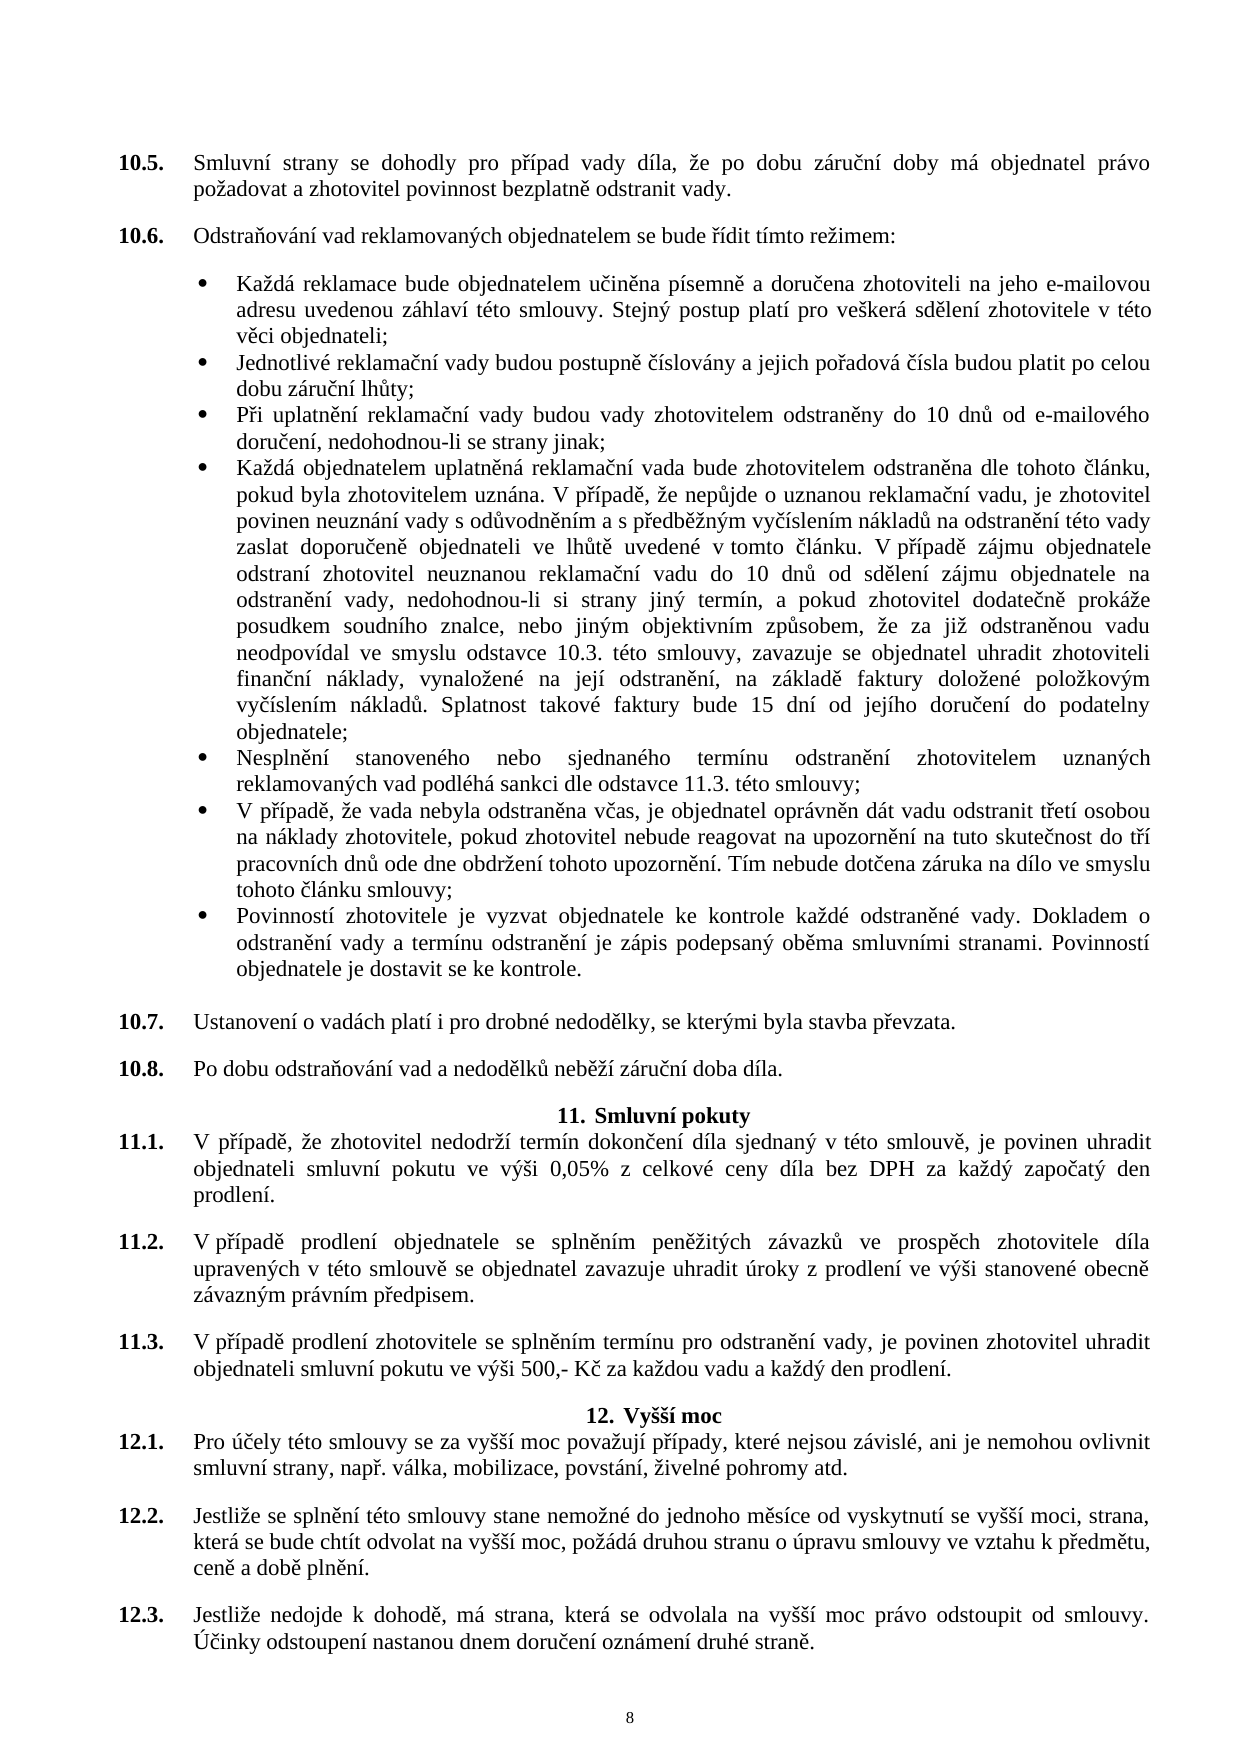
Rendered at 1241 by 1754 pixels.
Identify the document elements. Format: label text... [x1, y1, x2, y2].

list Povinností zhotovitele je vyzvat objednatele ke kontrole každé odstraněné vady. Dokladem o odstranění vady a termínu odstranění je zápis podepsaný oběma smluvními stranami. Povinností objednatele je dostavit se ke kontrole. [199, 902, 1152, 981]
list Jestliže nedojde k dohodě, má strana, která se odvolala na vyšší moc právo odstoupit od smlouvy. Účinky odstoupení nastanou dnem doručení oznámení druhé straně. [118, 1602, 1152, 1654]
list Při uplatnění reklamační vady budou vady zhotovitelem odstraněny do 10 dnů od e-mailového doručení, nedohodnou-li se strany jinak; [199, 402, 1152, 454]
list Smluvní strany se dohodly pro případ vady díla, že po dobu záruční doby má objednatel právo požadovat a zhotovitel povinnost bezplatně odstranit vady. [118, 149, 1152, 202]
list Každá reklamace bude objednatelem učiněna písemně a doručena zhotoviteli na jeho e-mailovou adresu uvedenou záhlaví této smlouvy. Stejný postup platí pro veškerá sdělení zhotovitele v této věci objednateli; [199, 270, 1152, 349]
list Každá objednatelem uplatněná reklamační vada bude zhotovitelem odstraněna dle tohoto článku, pokud byla zhotovitelem uznána. V případě, že nepůjde o uznanou reklamační vadu, je zhotovitel povinen neuznání vady s odůvodněním a s předběžným vyčíslením nákladů na odstranění této vady zaslat doporučeně objednateli ve lhůtě uvedené v tomto článku. V případě zájmu objednatele odstraní zhotovitel neuznanou reklamační vadu do 10 dnů od sdělení zájmu objednatele na odstranění vady, nedohodnou-li si strany jiný termín, a pokud zhotovitel dodatečně prokáže posudkem soudního znalce, nebo jiným objektivním způsobem, že za již odstraněnou vadu neodpovídal ve smyslu odstavce 10.3. této smlouvy, zavazuje se objednatel uhradit zhotoviteli finanční náklady, vynaložené na její odstranění, na základě faktury doložené položkovým vyčíslením nákladů. Splatnost takové faktury bude 15 dní od jejího doručení do podatelny objednatele; [199, 454, 1152, 744]
list Ustanovení o vadách platí i pro drobné nedodělky, se kterými byla stavba převzata. [118, 1008, 1152, 1034]
list Vyšší moc [156, 1402, 1152, 1428]
list V případě prodlení objednatele se splněním peněžitých závazků ve prospěch zhotovitele díla upravených v této smlouvě se objednatel zavazuje uhradit úroky z prodlení ve výši stanovené obecně závazným právním předpisem. [118, 1228, 1152, 1307]
list Nesplnění stanoveného nebo sjednaného termínu odstranění zhotovitelem uznaných reklamovaných vad podléhá sankci dle odstavce 11.3. této smlouvy; [199, 744, 1152, 797]
list V případě, že zhotovitel nedodrží termín dokončení díla sjednaný v této smlouvě, je povinen uhradit objednateli smluvní pokutu ve výši 0,05% z celkové ceny díla bez DPH za každý započatý den prodlení. [118, 1128, 1152, 1207]
list Jestliže se splnění této smlouvy stane nemožné do jednoho měsíce od vyskytnutí se vyšší moci, strana, která se bude chtít odvolat na vyšší moc, požádá druhou stranu o úpravu smlouvy ve vztahu k předmětu, ceně a době plnění. [118, 1502, 1152, 1581]
list Pro účely této smlouvy se za vyšší moc považují případy, které nejsou závislé, ani je nemohou ovlivnit smluvní strany, např. válka, mobilizace, povstání, živelné pohromy atd. [118, 1428, 1152, 1481]
list Smluvní pokuty [156, 1102, 1152, 1128]
list V případě, že vada nebyla odstraněna včas, je objednatel oprávněn dát vadu odstranit třetí osobou na náklady zhotovitele, pokud zhotovitel nebude reagovat na upozornění na tuto skutečnost do tří pracovních dnů ode dne obdržení tohoto upozornění. Tím nebude dotčena záruka na dílo ve smyslu tohoto článku smlouvy; [199, 797, 1152, 902]
list Po dobu odstraňování vad a nedodělků neběží záruční doba díla. [118, 1055, 1152, 1081]
list Odstraňování vad reklamovaných objednatelem se bude řídit tímto režimem: [118, 223, 1152, 249]
list V případě prodlení zhotovitele se splněním termínu pro odstranění vady, je povinen zhotovitel uhradit objednateli smluvní pokutu ve výši 500,- Kč za každou vadu a každý den prodlení. [118, 1328, 1152, 1381]
list Jednotlivé reklamační vady budou postupně číslovány a jejich pořadová čísla budou platit po celou dobu záruční lhůty; [199, 349, 1152, 402]
